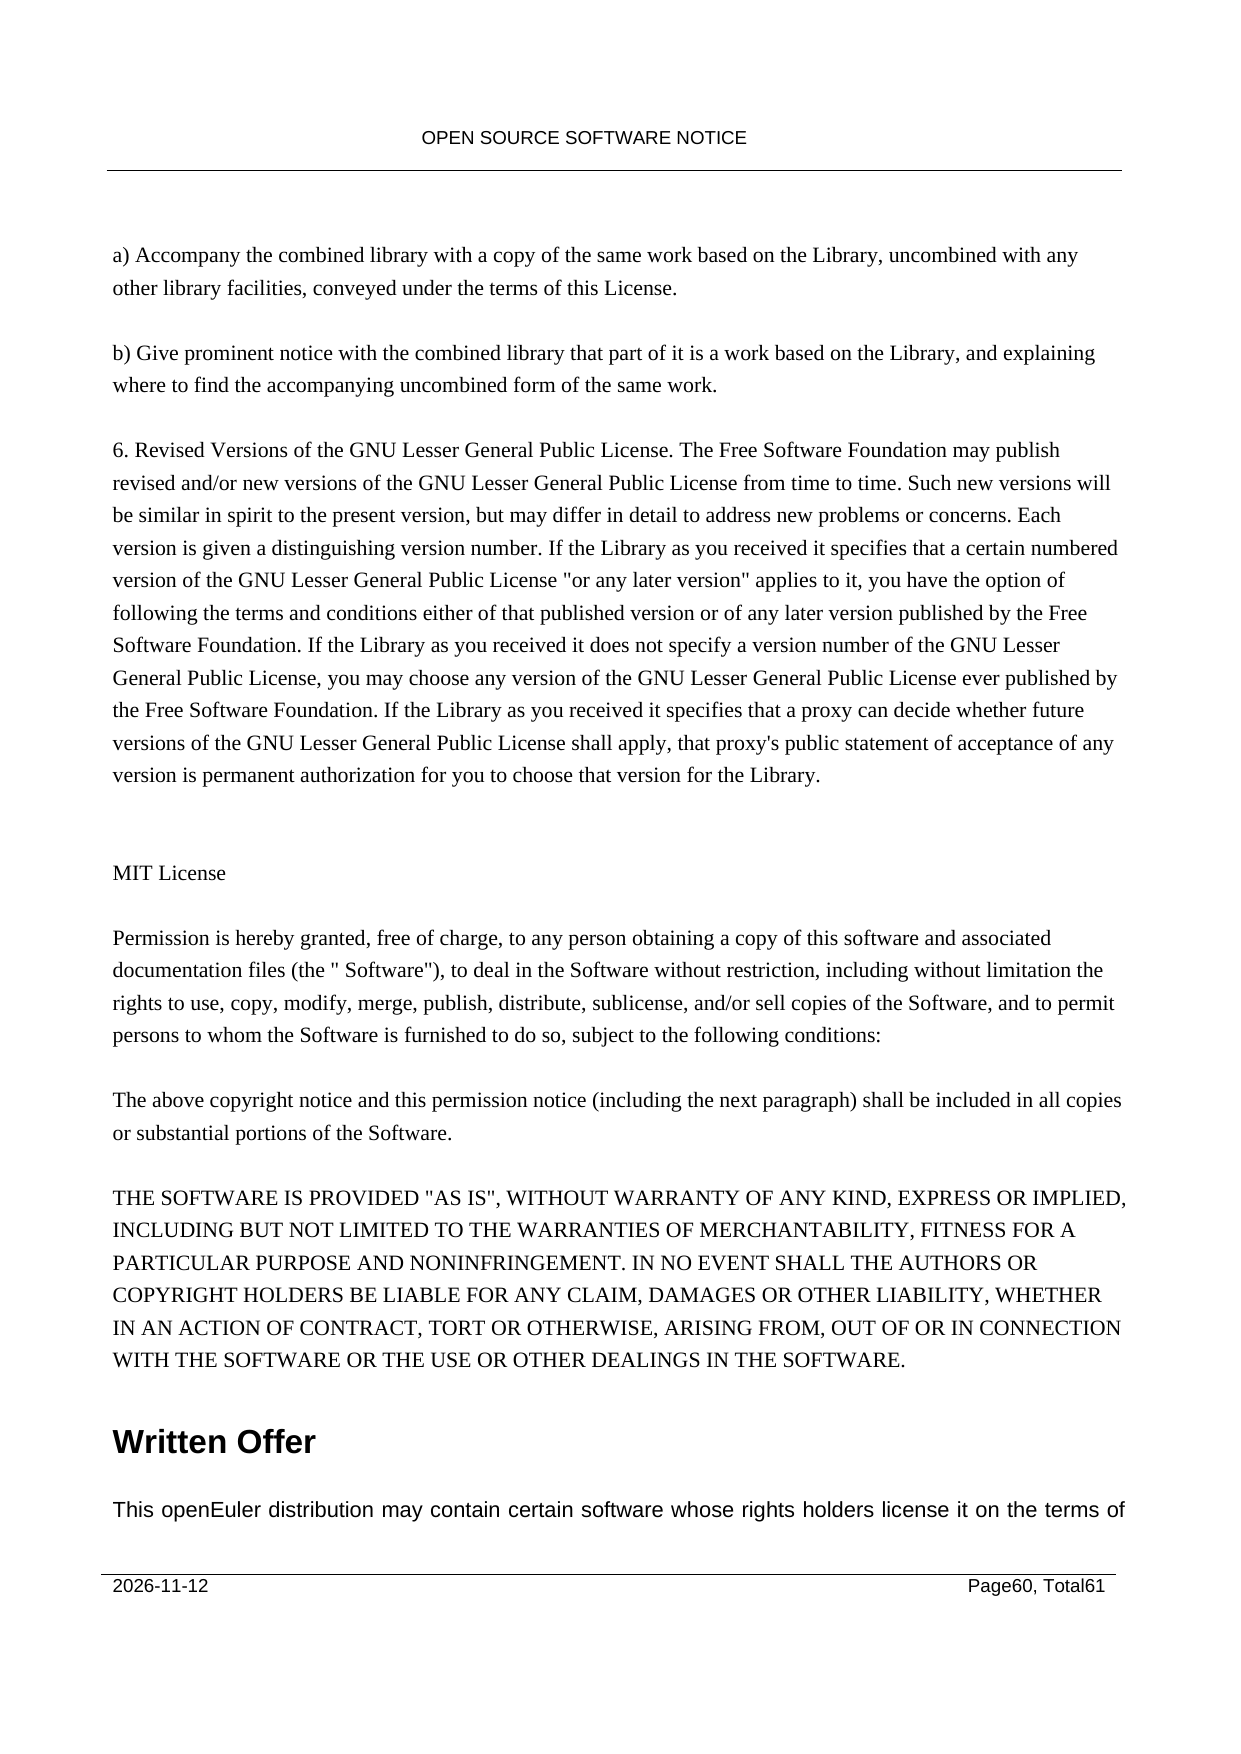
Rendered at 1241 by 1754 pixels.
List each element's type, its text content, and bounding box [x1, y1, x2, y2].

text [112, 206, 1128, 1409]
text Written Offer [112, 1409, 1128, 1474]
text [112, 1493, 1128, 1526]
